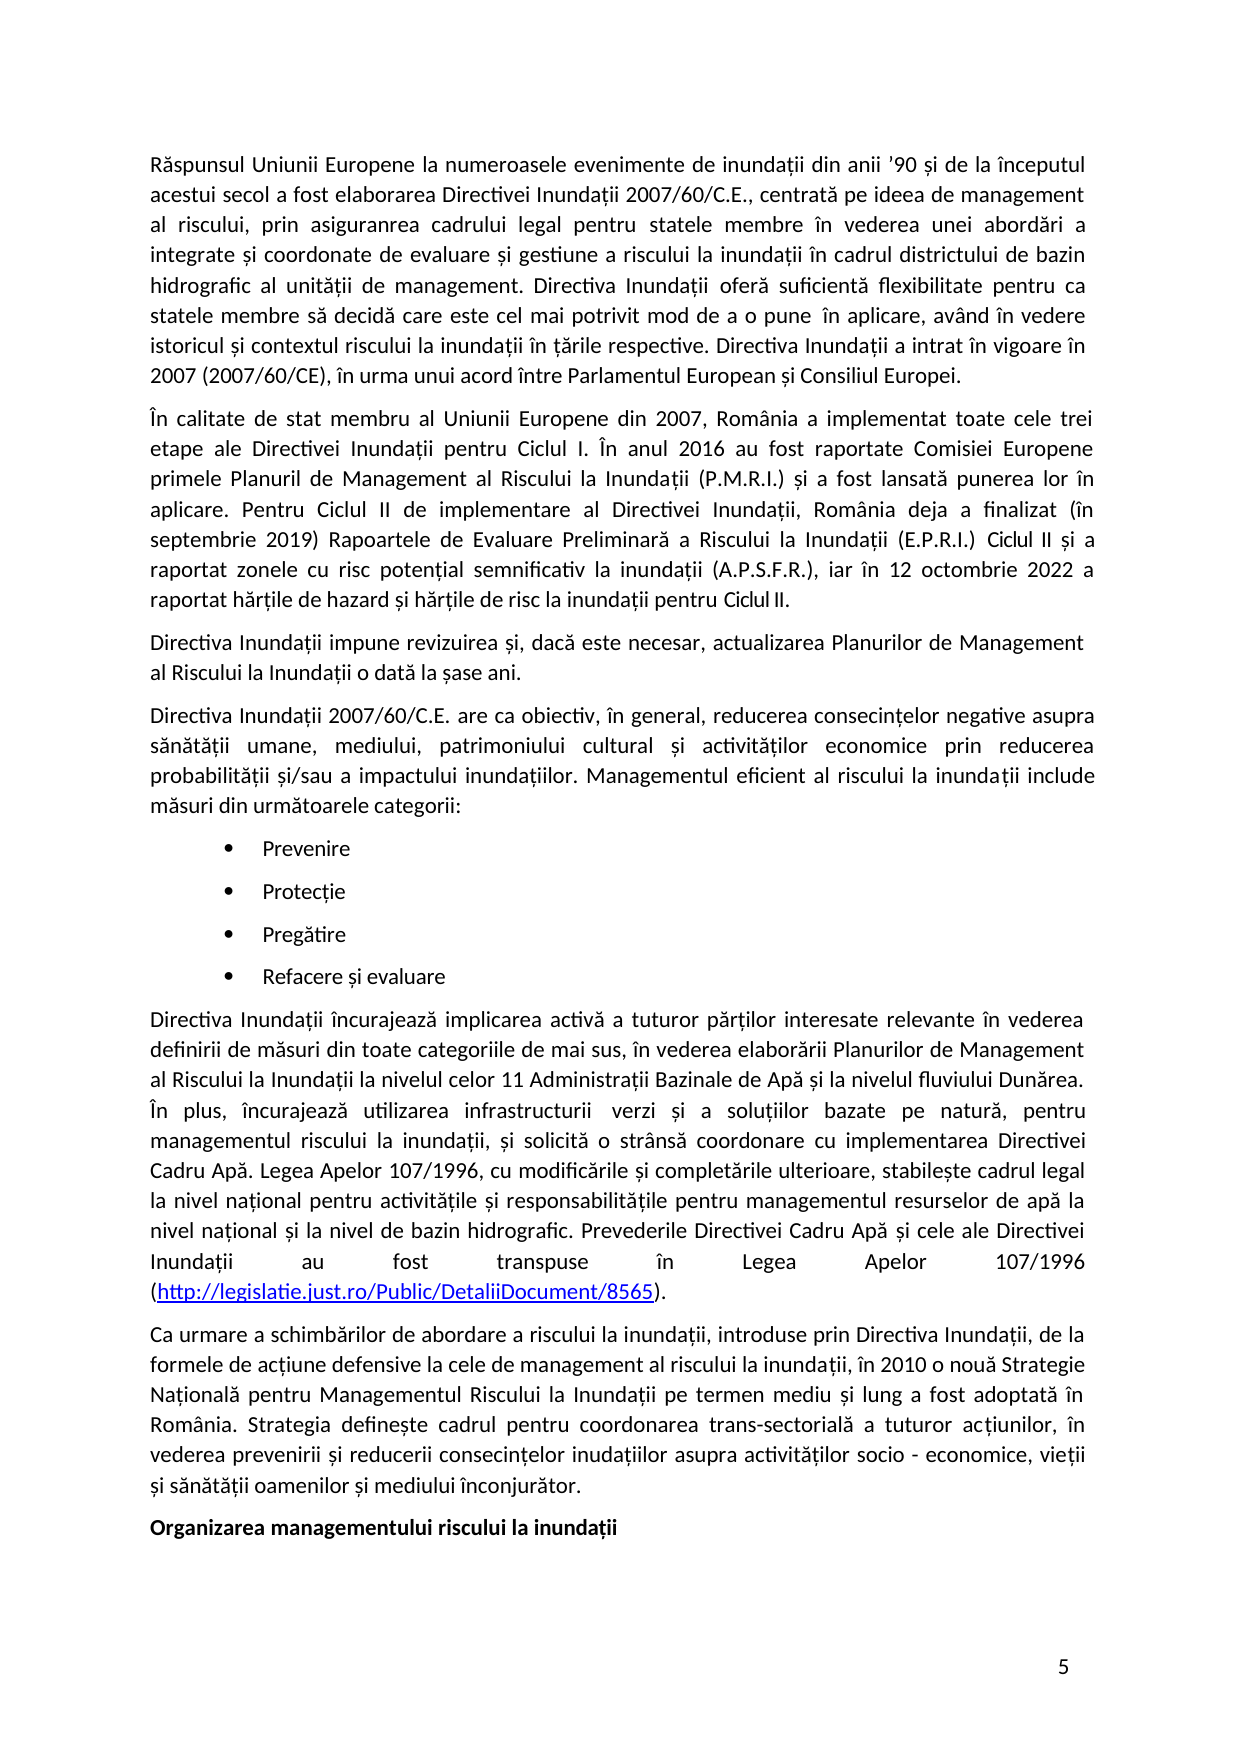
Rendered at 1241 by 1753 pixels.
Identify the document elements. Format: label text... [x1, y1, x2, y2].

text Directiva Inundații impune revizuirea și, dacă este necesar, actualizarea Planurilor de Management al Riscului la Inundații o dată la șase ani. [150, 628, 1086, 686]
list Protecție [224, 877, 1090, 905]
text Directiva Inundații 2007/60/C.E. are ca obiectiv, în general, reducerea consecințelor negative asupra sănătății umane, mediului, patrimoniului cultural și activităților economice prin reducerea probabilității și/sau a impactului inundațiilor. Managementul eficient al riscului la inundaţii include măsuri din următoarele categorii: [150, 701, 1095, 820]
text În calitate de stat membru al Uniunii Europene din 2007, România a implementat toate cele trei etape ale Directivei Inundații pentru Ciclul I. În anul 2016 au fost raportate Comisiei Europene primele Planuril de Management al Riscului la Inundaţii (P.M.R.I.) şi a fost lansată punerea lor în aplicare. Pentru Ciclul II de implementare al Directivei Inundații, România deja a finalizat (în septembrie 2019) Rapoartele de Evaluare Preliminară a Riscului la Inundații (E.P.R.I.) Ciclul II și a raportat zonele cu risc potențial semnificativ la inundații (A.P.S.F.R.), iar în 12 octombrie 2022 a raportat hărțile de hazard și hărțile de risc la inundații pentru Ciclul II. [150, 404, 1095, 613]
list Prevenire [224, 834, 1090, 862]
subtitle Organizarea managementului riscului la inundații [150, 1513, 1090, 1542]
text Răspunsul Uniunii Europene la numeroasele evenimente de inundații din anii ’90 și de la începutul acestui secol a fost elaborarea Directivei Inundații 2007/60/C.E., centrată pe ideea de management al riscului, prin asiguranrea cadrului legal pentru statele membre în vederea unei abordări a integrate și coordonate de evaluare și gestiune a riscului la inundații în cadrul districtului de bazin hidrografic al unității de management. Directiva Inundații oferă suficientă flexibilitate pentru ca statele membre să decidă care este cel mai potrivit mod de a o pune în aplicare, având în vedere istoricul şi contextul riscului la inundaţii în ţările respective. Directiva Inundaţii a intrat în vigoare în 2007 (2007/60/CE), în urma unui acord între Parlamentul European și Consiliul Europei. [150, 150, 1086, 389]
text Directiva Inundații încurajează implicarea activă a tuturor părților interesate relevante în vederea definirii de măsuri din toate categoriile de mai sus, în vederea elaborării Planurilor de Management al Riscului la Inundații la nivelul celor 11 Administrații Bazinale de Apă și la nivelul fluviului Dunărea. În plus, încurajează utilizarea infrastructurii verzi şi a soluţiilor bazate pe natură, pentru managementul riscului la inundații, și solicită o strânsă coordonare cu implementarea Directivei Cadru Apă. Legea Apelor 107/1996, cu modificările și completările ulterioare, stabilește cadrul legal la nivel național pentru activitățile și responsabilităţile pentru managementul resurselor de apă la nivel naţional şi la nivel de bazin hidrografic. Prevederile Directivei Cadru Apă şi cele ale Directivei Inundaţii au fost transpuse în Legea Apelor 107/1996 (http://legislatie.just.ro/Public/DetaliiDocument/8565). [150, 1005, 1086, 1305]
list Pregătire [224, 920, 1090, 948]
list Refacere și evaluare [224, 962, 1090, 991]
text Ca urmare a schimbărilor de abordare a riscului la inundații, introduse prin Directiva Inundații, de la formele de acţiune defensive la cele de management al riscului la inundaţii, în 2010 o nouă Strategie Națională pentru Managementul Riscului la Inundații pe termen mediu și lung a fost adoptată în România. Strategia definește cadrul pentru coordonarea trans-sectorială a tuturor acţiunilor, în vederea prevenirii şi reducerii consecinţelor inudaţiilor asupra activităților socio - economice, vieţii şi sănătății oamenilor și mediului înconjurător. [150, 1320, 1086, 1499]
